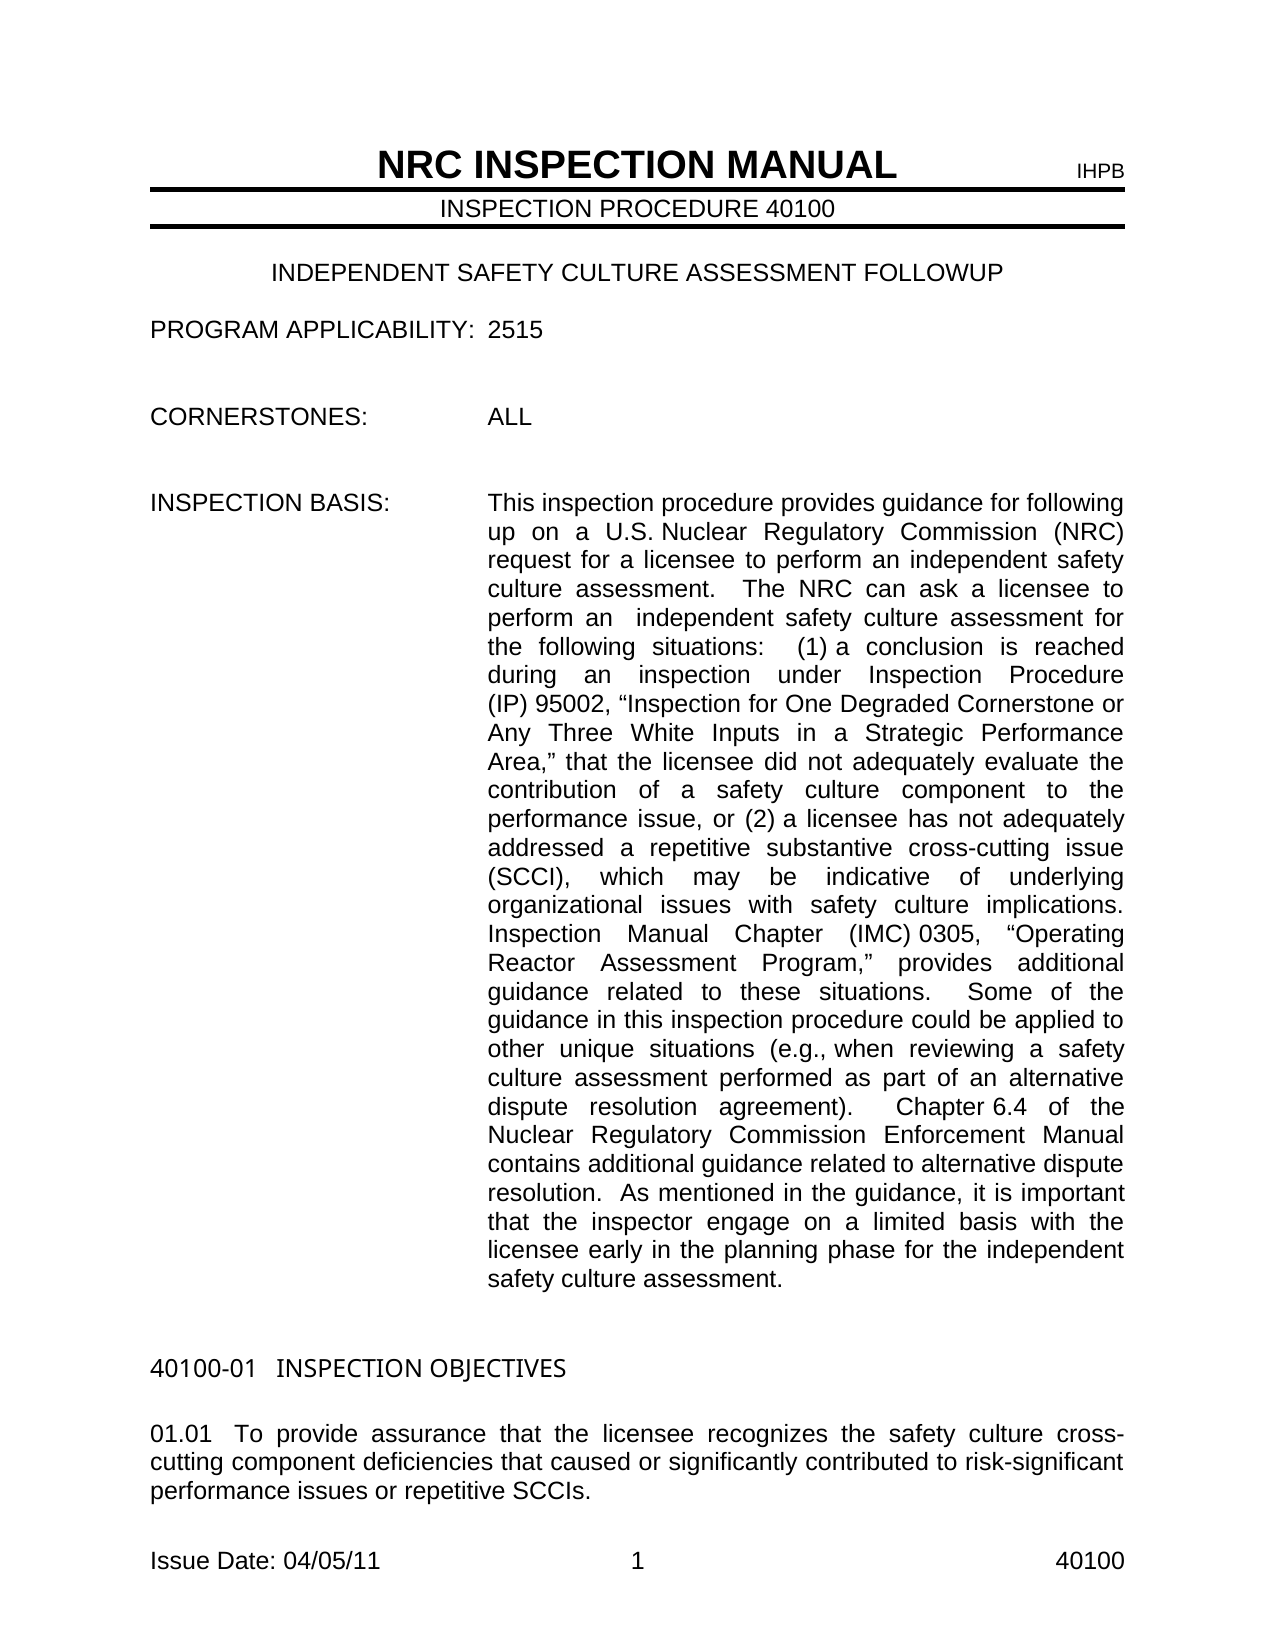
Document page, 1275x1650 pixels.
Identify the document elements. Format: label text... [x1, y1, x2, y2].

text INSPECTION BASIS: This inspection procedure provides guidance for following up on a U.S. Nuclear Regulatory Commission (NRC) request for a licensee to perform an independent safety culture assessment. The NRC can ask a licensee to perform an independent safety culture assessment for the following situations: (1) a conclusion is reached during an inspection under Inspection Procedure (IP) 95002, “Inspection for One Degraded Cornerstone or Any Three White Inputs in a Strategic Performance Area,” that the licensee did not adequately evaluate the contribution of a safety culture component to the performance issue, or (2) a licensee has not adequately addressed a repetitive substantive cross-cutting issue (SCCI), which may be indicative of underlying organizational issues with safety culture implications. Inspection Manual Chapter (IMC) 0305, “Operating Reactor Assessment Program,” provides additional guidance related to these situations. Some of the guidance in this inspection procedure could be applied to other unique situations (e.g., when reviewing a safety culture assessment performed as part of an alternative dispute resolution agreement). Chapter 6.4 of the Nuclear Regulatory Commission Enforcement Manual contains additional guidance related to alternative dispute resolution. As mentioned in the guidance, it is important that the inspector engage on a limited basis with the licensee early in the planning phase for the independent safety culture assessment. [150, 488, 1125, 1293]
text NRC INSPECTION MANUAL IHPB [150, 141, 1125, 187]
text INSPECTION PROCEDURE 40100 [150, 192, 1125, 224]
text 01.01 To provide assurance that the licensee recognizes the safety culture cross-cutting component deficiencies that caused or significantly contributed to risk-significant performance issues or repetitive SCCIs. [150, 1418, 1125, 1505]
text PROGRAM APPLICABILITY: 2515 [150, 315, 1125, 344]
text 40100-01 INSPECTION OBJECTIVES [150, 1350, 1125, 1384]
text INDEPENDENT SAFETY CULTURE ASSESSMENT FOLLOWUP [150, 258, 1125, 287]
text CORNERSTONES: ALL [150, 402, 1125, 430]
